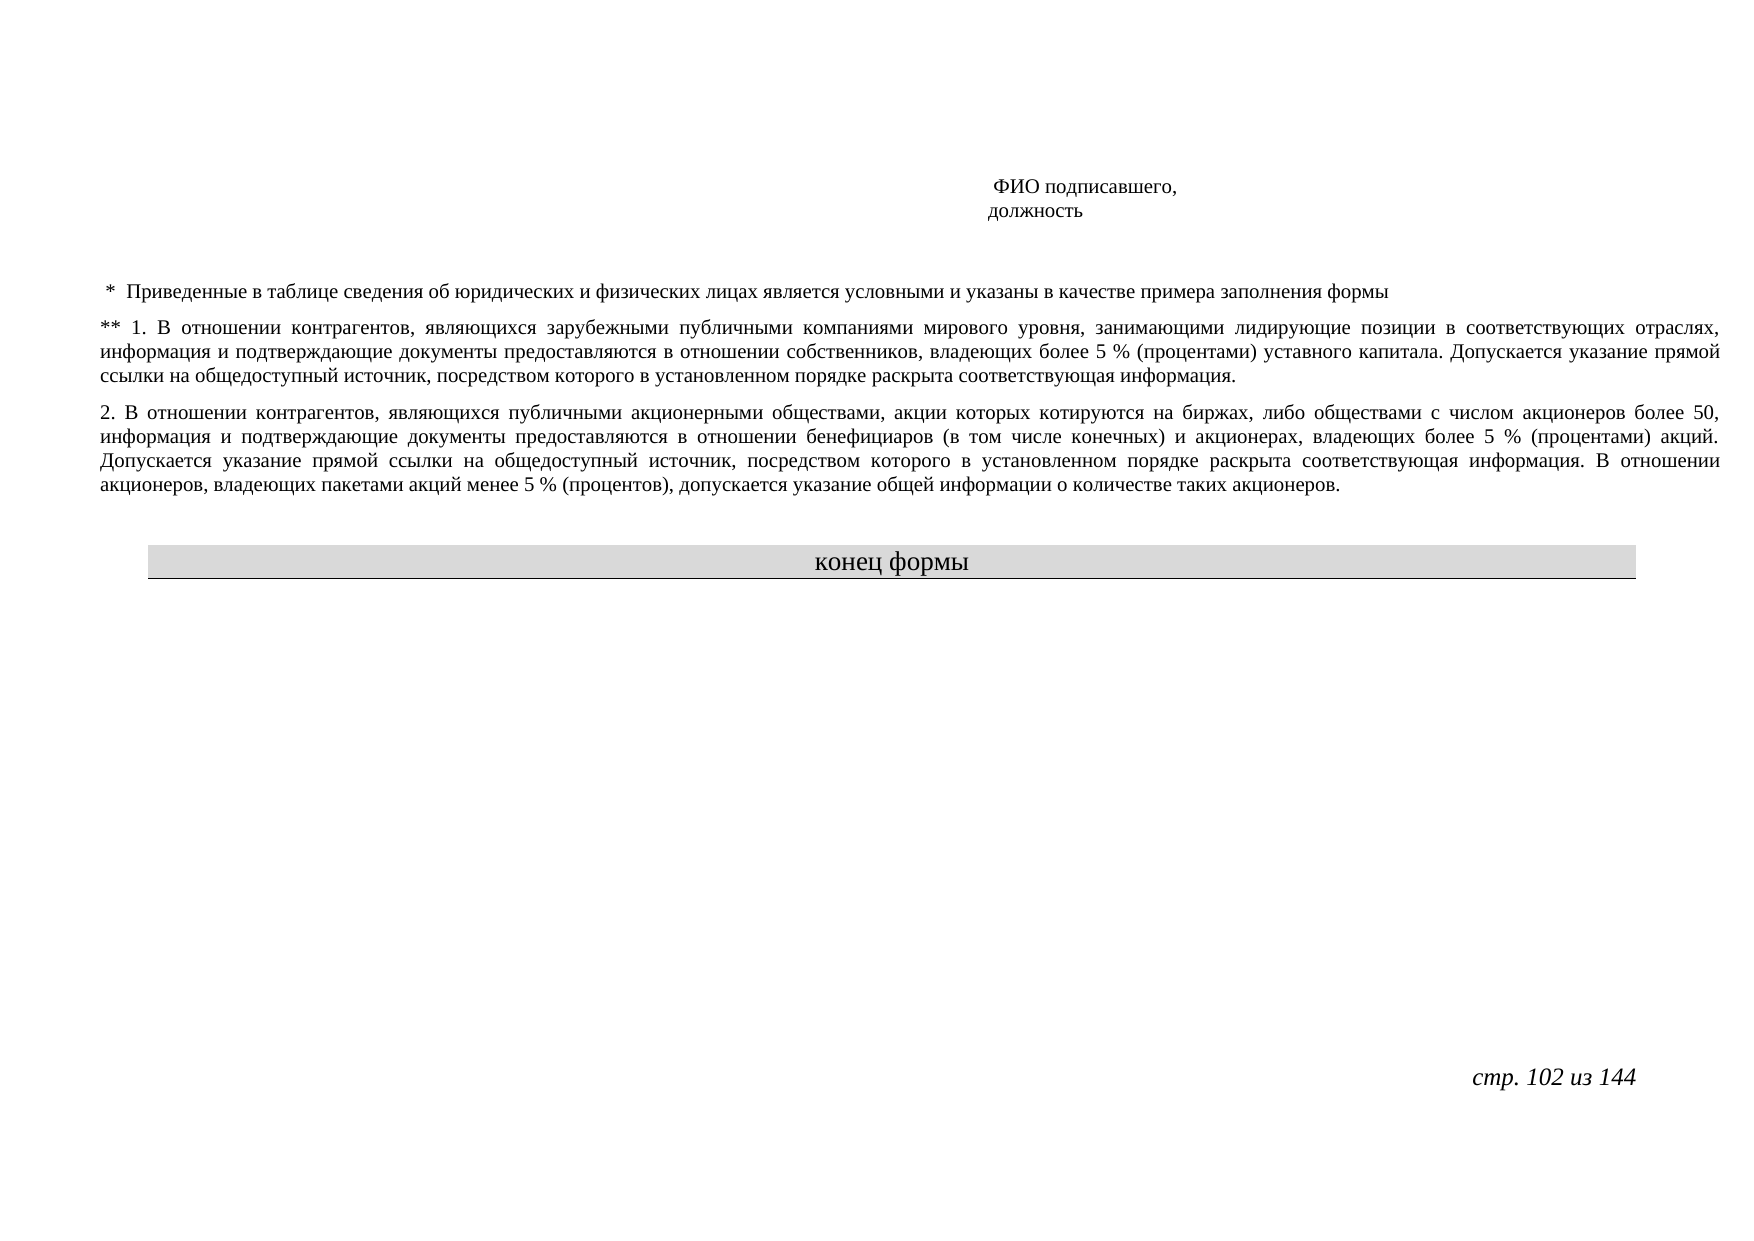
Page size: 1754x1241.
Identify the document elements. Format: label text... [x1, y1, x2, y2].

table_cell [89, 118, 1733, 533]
text конец формы [148, 545, 1636, 578]
